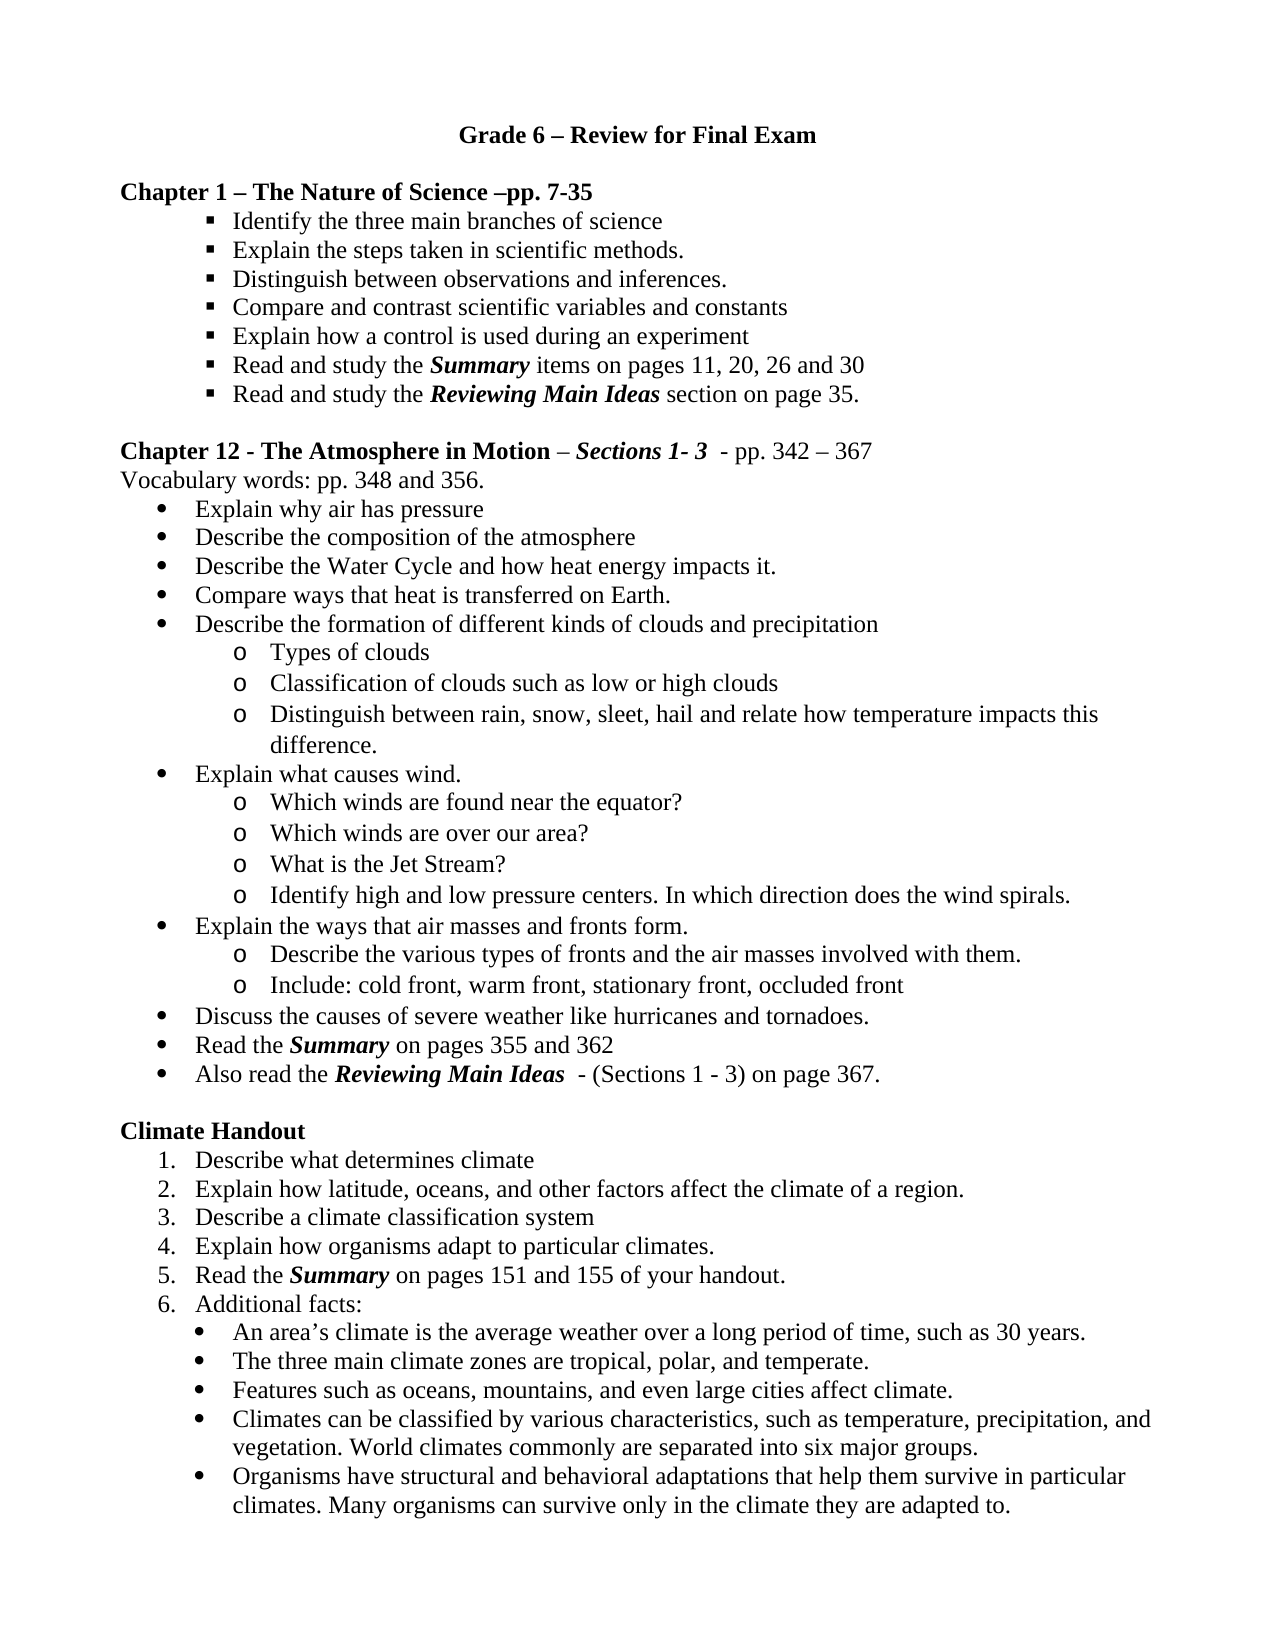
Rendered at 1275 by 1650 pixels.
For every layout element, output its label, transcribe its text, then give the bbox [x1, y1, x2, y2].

list Identify the three main branches of science [204, 206, 1155, 235]
list Additional facts: [157, 1289, 1155, 1317]
list The three main climate zones are tropical, polar, and temperate. [195, 1346, 1155, 1375]
list Explain how latitude, oceans, and other factors affect the climate of a region. [157, 1174, 1155, 1202]
list Include: cold front, warm front, stationary front, occluded front [232, 970, 1155, 1001]
list Discuss the causes of severe weather like hurricanes and tornadoes. [157, 1001, 1155, 1030]
list What is the Jet Stream? [232, 849, 1155, 880]
text Chapter 12 - The Atmosphere in Motion – Sections 1- 3 - pp. 342 – 367 [120, 436, 1155, 465]
list Identify high and low pressure centers. In which direction does the wind spirals. [232, 880, 1155, 911]
list An area’s climate is the average weather over a long period of time, such as 30 years. [195, 1317, 1155, 1346]
list Read the Summary on pages 151 and 155 of your handout. [157, 1260, 1155, 1289]
list Explain why air has pressure [157, 494, 1155, 522]
text Climate Handout [120, 1116, 1155, 1145]
list Explain how organisms adapt to particular climates. [157, 1231, 1155, 1260]
list Organisms have structural and behavioral adaptations that help them survive in particular climates. Many organisms can survive only in the climate they are adapted to. [195, 1461, 1155, 1519]
list Classification of clouds such as low or high clouds [232, 668, 1155, 699]
list Distinguish between observations and inferences. [204, 264, 1155, 292]
list Climates can be classified by various characteristics, such as temperature, precipitation, and vegetation. World climates commonly are separated into six major groups. [195, 1404, 1155, 1461]
list Read the Summary on pages 355 and 362 [157, 1030, 1155, 1059]
list Explain the ways that air masses and fronts form. [157, 911, 1155, 939]
text Chapter 1 – The Nature of Science –pp. 7-35 [120, 177, 1155, 206]
list Describe the formation of different kinds of clouds and precipitation [157, 609, 1155, 637]
text Vocabulary words: pp. 348 and 356. [120, 465, 1155, 494]
list Which winds are found near the equator? [232, 787, 1155, 818]
list Describe the various types of fronts and the air masses involved with them. [232, 939, 1155, 970]
list Describe what determines climate [157, 1145, 1155, 1174]
list Explain what causes wind. [157, 759, 1155, 787]
list Describe the composition of the atmosphere [157, 522, 1155, 551]
list Types of clouds [232, 637, 1155, 668]
list Read and study the Summary items on pages 11, 20, 26 and 30 [204, 350, 1155, 379]
list Which winds are over our area? [232, 818, 1155, 849]
list Describe a climate classification system [157, 1202, 1155, 1231]
list Distinguish between rain, snow, sleet, hail and relate how temperature impacts this difference. [232, 699, 1155, 759]
list Also read the Reviewing Main Ideas - (Sections 1 - 3) on page 367. [157, 1059, 1155, 1087]
list Features such as oceans, mountains, and even large cities affect climate. [195, 1375, 1155, 1404]
list Compare ways that heat is transferred on Earth. [157, 580, 1155, 609]
text Grade 6 – Review for Final Exam [120, 120, 1155, 149]
list Explain the steps taken in scientific methods. [204, 235, 1155, 264]
list Explain how a control is used during an experiment [204, 321, 1155, 350]
list Read and study the Reviewing Main Ideas section on page 35. [204, 379, 1155, 407]
list Compare and contrast scientific variables and constants [204, 292, 1155, 321]
list Describe the Water Cycle and how heat energy impacts it. [157, 551, 1155, 580]
